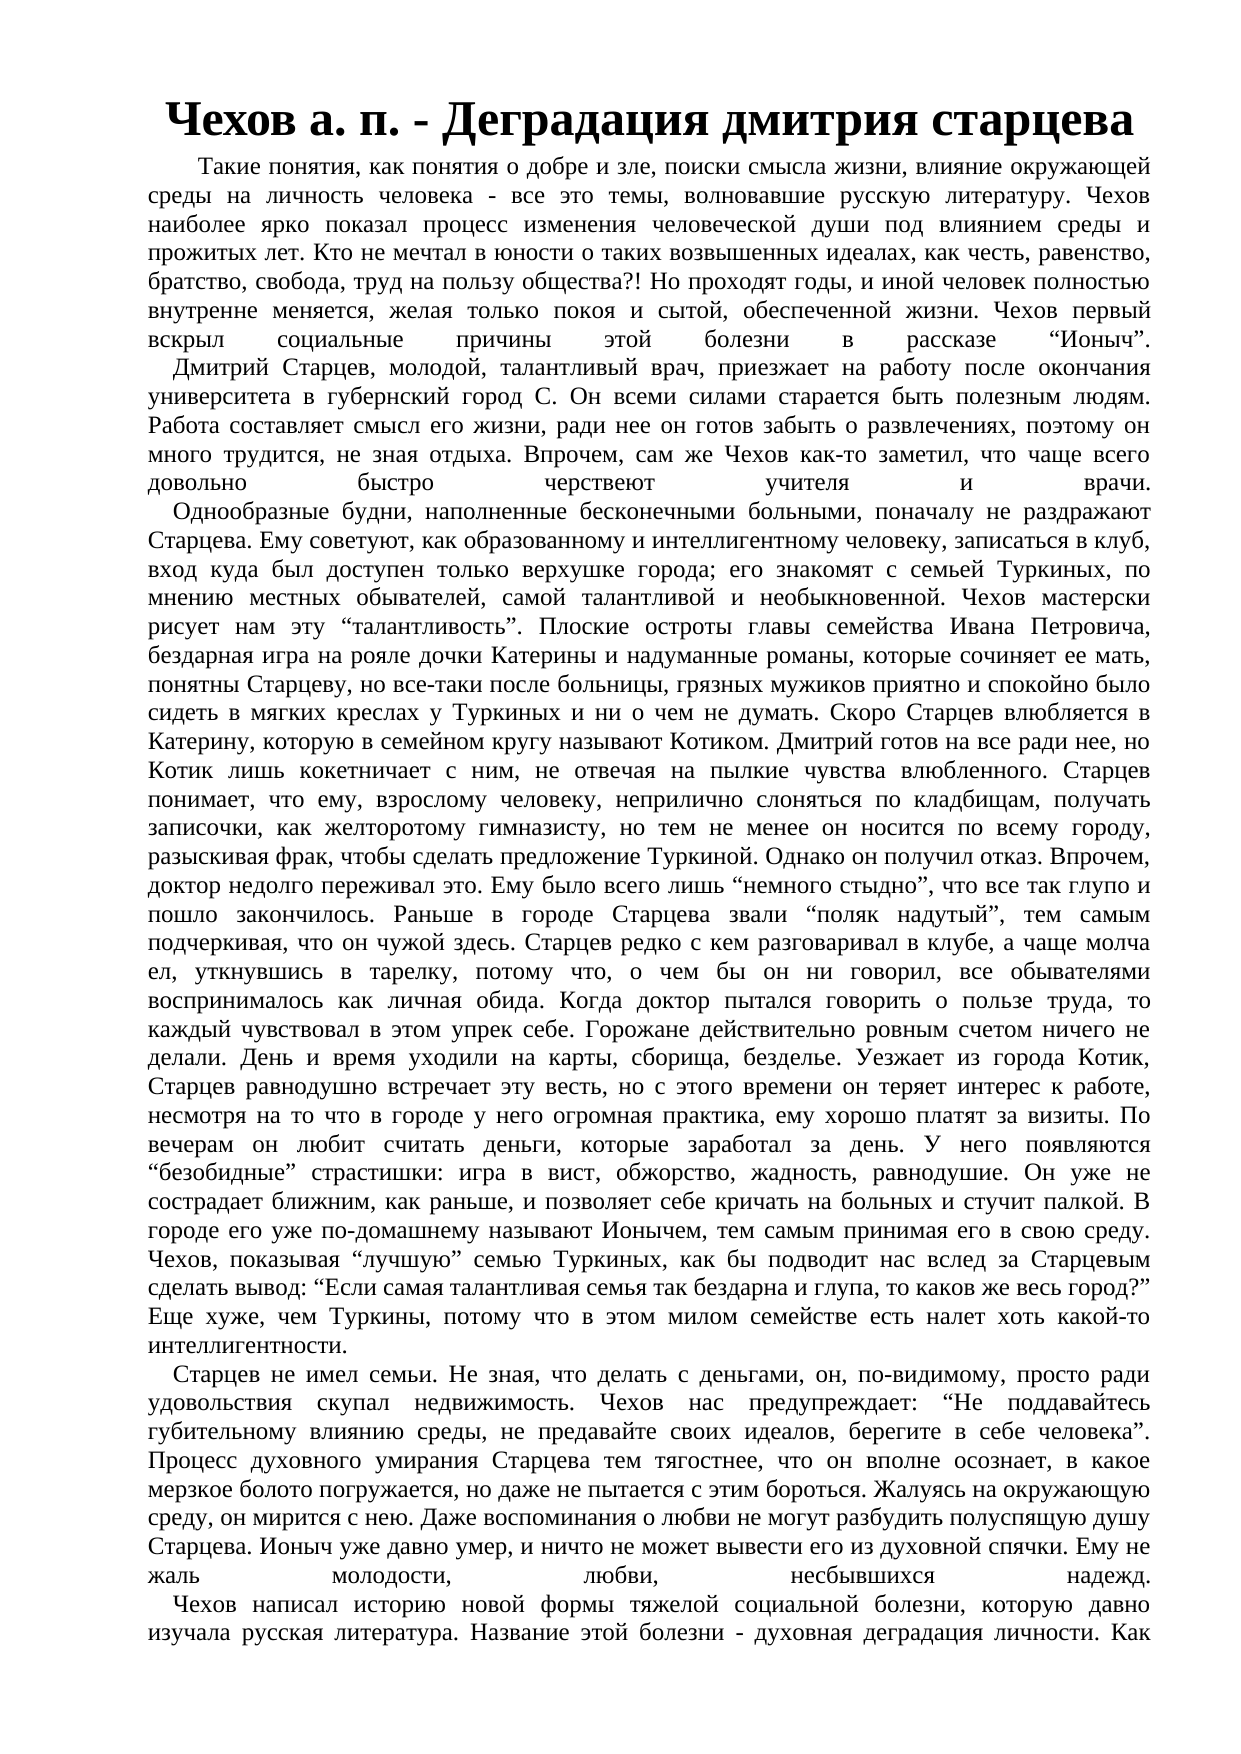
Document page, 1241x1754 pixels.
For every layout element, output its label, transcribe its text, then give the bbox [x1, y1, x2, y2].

subtitle Чехов а. п. - Деградация дмитрия старцева [148, 88, 1152, 146]
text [148, 151, 1152, 1646]
